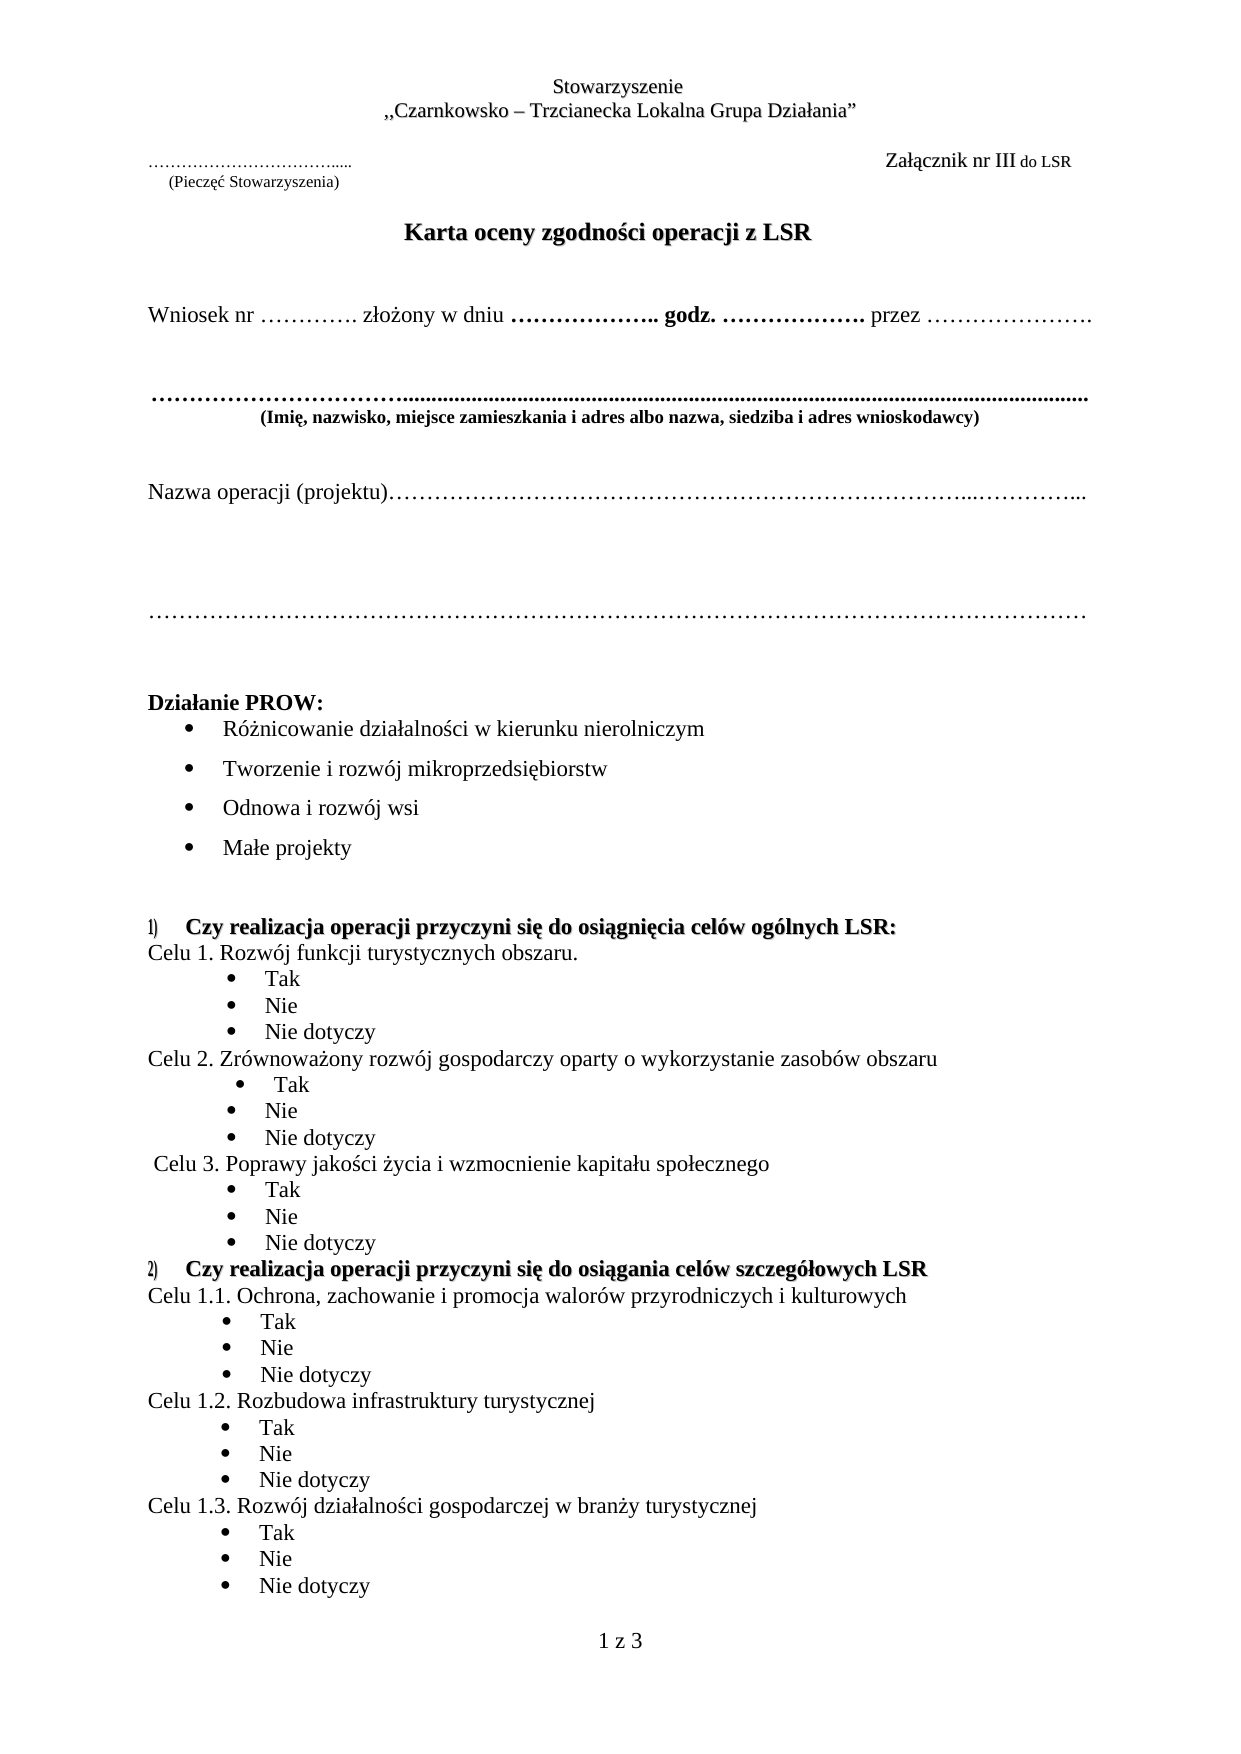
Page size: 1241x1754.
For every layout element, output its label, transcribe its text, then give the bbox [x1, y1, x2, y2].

text Nazwa operacji (projektu)…………………………………………………………………...…………... …………………………………………………………………………………………………………… [148, 478, 1093, 623]
list Tak [221, 1519, 1093, 1545]
text Celu 1.3. Rozwój działalności gospodarczej w branży turystycznej [148, 1493, 1093, 1519]
list Nie dotyczy [227, 1018, 1093, 1044]
list Nie [227, 992, 1093, 1018]
list Nie dotyczy [221, 1572, 1093, 1598]
text Wniosek nr …………. złożony w dniu ……………….. godz. ………………. przez …………………. [148, 301, 1093, 354]
text Celu 3. Poprawy jakości życia i wzmocnienie kapitału społecznego [148, 1150, 1093, 1176]
list Nie [227, 1203, 1093, 1229]
list Nie dotyczy [227, 1124, 1093, 1150]
text Celu 1. Rozwój funkcji turystycznych obszaru. [148, 939, 1093, 966]
text Celu 1.2. Rozbudowa infrastruktury turystycznej [148, 1387, 1093, 1413]
list Nie [227, 1097, 1093, 1124]
text ……………………………..... Załącznik nr III do LSR (Pieczęć Stowarzyszenia) Karta oceny zgodności operacji z LSR [148, 148, 1093, 301]
list Tak [236, 1071, 1093, 1097]
list Nie [223, 1334, 1093, 1361]
list Czy realizacja operacji przyczyni się do osiągania celów szczegółowych LSR [148, 1255, 1093, 1282]
list Tak [227, 1176, 1093, 1203]
list Tak [223, 1308, 1093, 1334]
text (Imię, nazwisko, miejsce zamieszkania i adres albo nazwa, siedziba i adres wnioskodawcy) [148, 406, 1093, 454]
list Czy realizacja operacji przyczyni się do osiągnięcia celów ogólnych LSR: [148, 913, 1093, 939]
list Nie [221, 1440, 1093, 1466]
list Nie [221, 1545, 1093, 1572]
list Nie dotyczy [223, 1361, 1093, 1387]
text Celu 1.1. Ochrona, zachowanie i promocja walorów przyrodniczych i kulturowych [148, 1282, 1093, 1308]
list Tak [227, 966, 1093, 992]
list Małe projekty [185, 834, 1093, 860]
text Celu 2. Zrównoważony rozwój gospodarczy oparty o wykorzystanie zasobów obszaru [148, 1044, 1093, 1071]
list Nie dotyczy [227, 1229, 1093, 1255]
list Odnowa i rozwój wsi [185, 794, 1093, 821]
list Nie dotyczy [221, 1466, 1093, 1493]
text Działanie PROW: [148, 663, 1093, 715]
list Tworzenie i rozwój mikroprzedsiębiorstw [185, 755, 1093, 781]
list Tak [221, 1413, 1093, 1440]
list Różnicowanie działalności w kierunku nierolniczym [185, 715, 1093, 742]
text ……………………………........................................................................................................................ [148, 354, 1093, 406]
